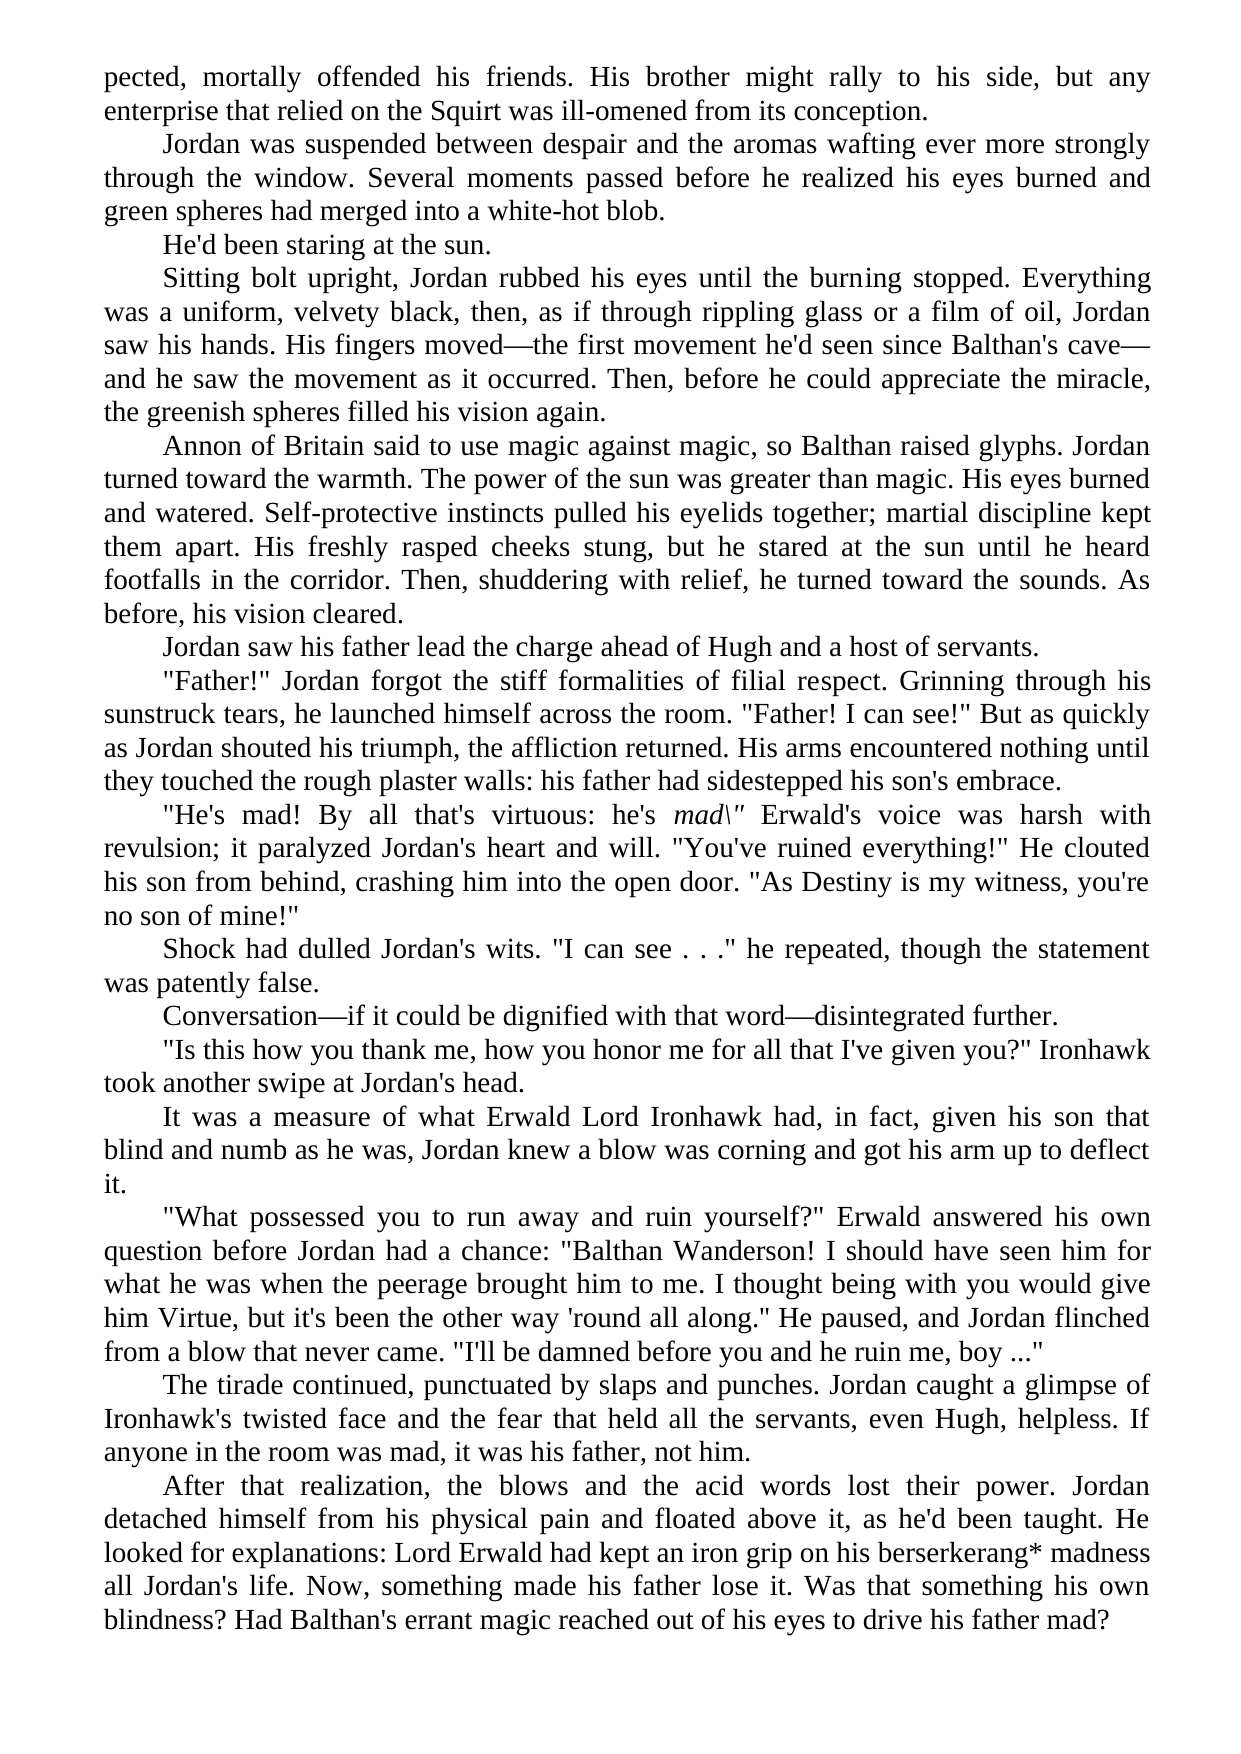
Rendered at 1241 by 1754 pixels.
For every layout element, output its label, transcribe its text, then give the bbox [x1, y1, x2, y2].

text "Is this how you thank me, how you honor me for all that I've given you?" Ironhawk took another swipe at Jordan's head. [103, 1032, 1152, 1099]
text Jordan saw his father lead the charge ahead of Hugh and a host of servants. [103, 629, 1152, 663]
text Jordan was suspended between despair and the aromas wafting ever more strongly through the window. Several moments passed before he realized his eyes burned and green spheres had merged into a white-hot blob. [103, 126, 1152, 227]
text Annon of Britain said to use magic against magic, so Balthan raised glyphs. Jordan turned toward the warmth. The power of the sun was greater than magic. His eyes burned and watered. Self-protective instincts pulled his eyelids together; martial discipline kept them apart. His freshly rasped cheeks stung, but he stared at the sun until he heard footfalls in the corridor. Then, shuddering with relief, he turned toward the sounds. As before, his vision cleared. [103, 428, 1152, 629]
text "Father!" Jordan forgot the stiff formalities of filial respect. Grinning through his sunstruck tears, he launched himself across the room. "Father! I can see!" But as quickly as Jordan shouted his triumph, the affliction returned. His arms encountered nothing until they touched the rough plaster walls: his father had sidestepped his son's embrace. [103, 663, 1152, 797]
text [103, 59, 1152, 126]
text The tirade continued, punctuated by slaps and punches. Jordan caught a glimpse of Ironhawk's twisted face and the fear that held all the servants, even Hugh, helpless. If anyone in the room was mad, it was his father, not him. [103, 1367, 1152, 1468]
text He'd been staring at the sun. [103, 227, 1152, 260]
text "He's mad! By all that's virtuous: he's mad\" Erwald's voice was harsh with revulsion; it paralyzed Jordan's heart and will. "You've ruined everything!" He clouted his son from behind, crashing him into the open door. "As Destiny is my witness, you're no son of mine!" [103, 797, 1152, 931]
text Sitting bolt upright, Jordan rubbed his eyes until the burning stopped. Everything was a uniform, velvety black, then, as if through rippling glass or a film of oil, Jordan saw his hands. His fingers moved—the first movement he'd seen since Balthan's cave—and he saw the movement as it occurred. Then, before he could appreciate the miracle, the greenish spheres filled his vision again. [103, 260, 1152, 428]
text Conversation—if it could be dignified with that word—disintegrated further. [103, 998, 1152, 1032]
text Shock had dulled Jordan's wits. "I can see . . ." he repeated, though the statement was patently false. [103, 931, 1152, 998]
text "What possessed you to run away and ruin yourself?" Erwald answered his own question before Jordan had a chance: "Balthan Wanderson! I should have seen him for what he was when the peerage brought him to me. I thought being with you would give him Virtue, but it's been the other way 'round all along.'' He paused, and Jordan flinched from a blow that never came. "I'll be damned before you and he ruin me, boy ..." [103, 1199, 1152, 1367]
text After that realization, the blows and the acid words lost their power. Jordan detached himself from his physical pain and floated above it, as he'd been taught. He looked for explanations: Lord Erwald had kept an iron grip on his berserkerang* madness all Jordan's life. Now, something made his father lose it. Was that something his own blindness? Had Balthan's errant magic reached out of his eyes to drive his father mad? [103, 1468, 1152, 1636]
text It was a measure of what Erwald Lord Ironhawk had, in fact, given his son that blind and numb as he was, Jordan knew a blow was corning and got his arm up to deflect it. [103, 1099, 1152, 1199]
